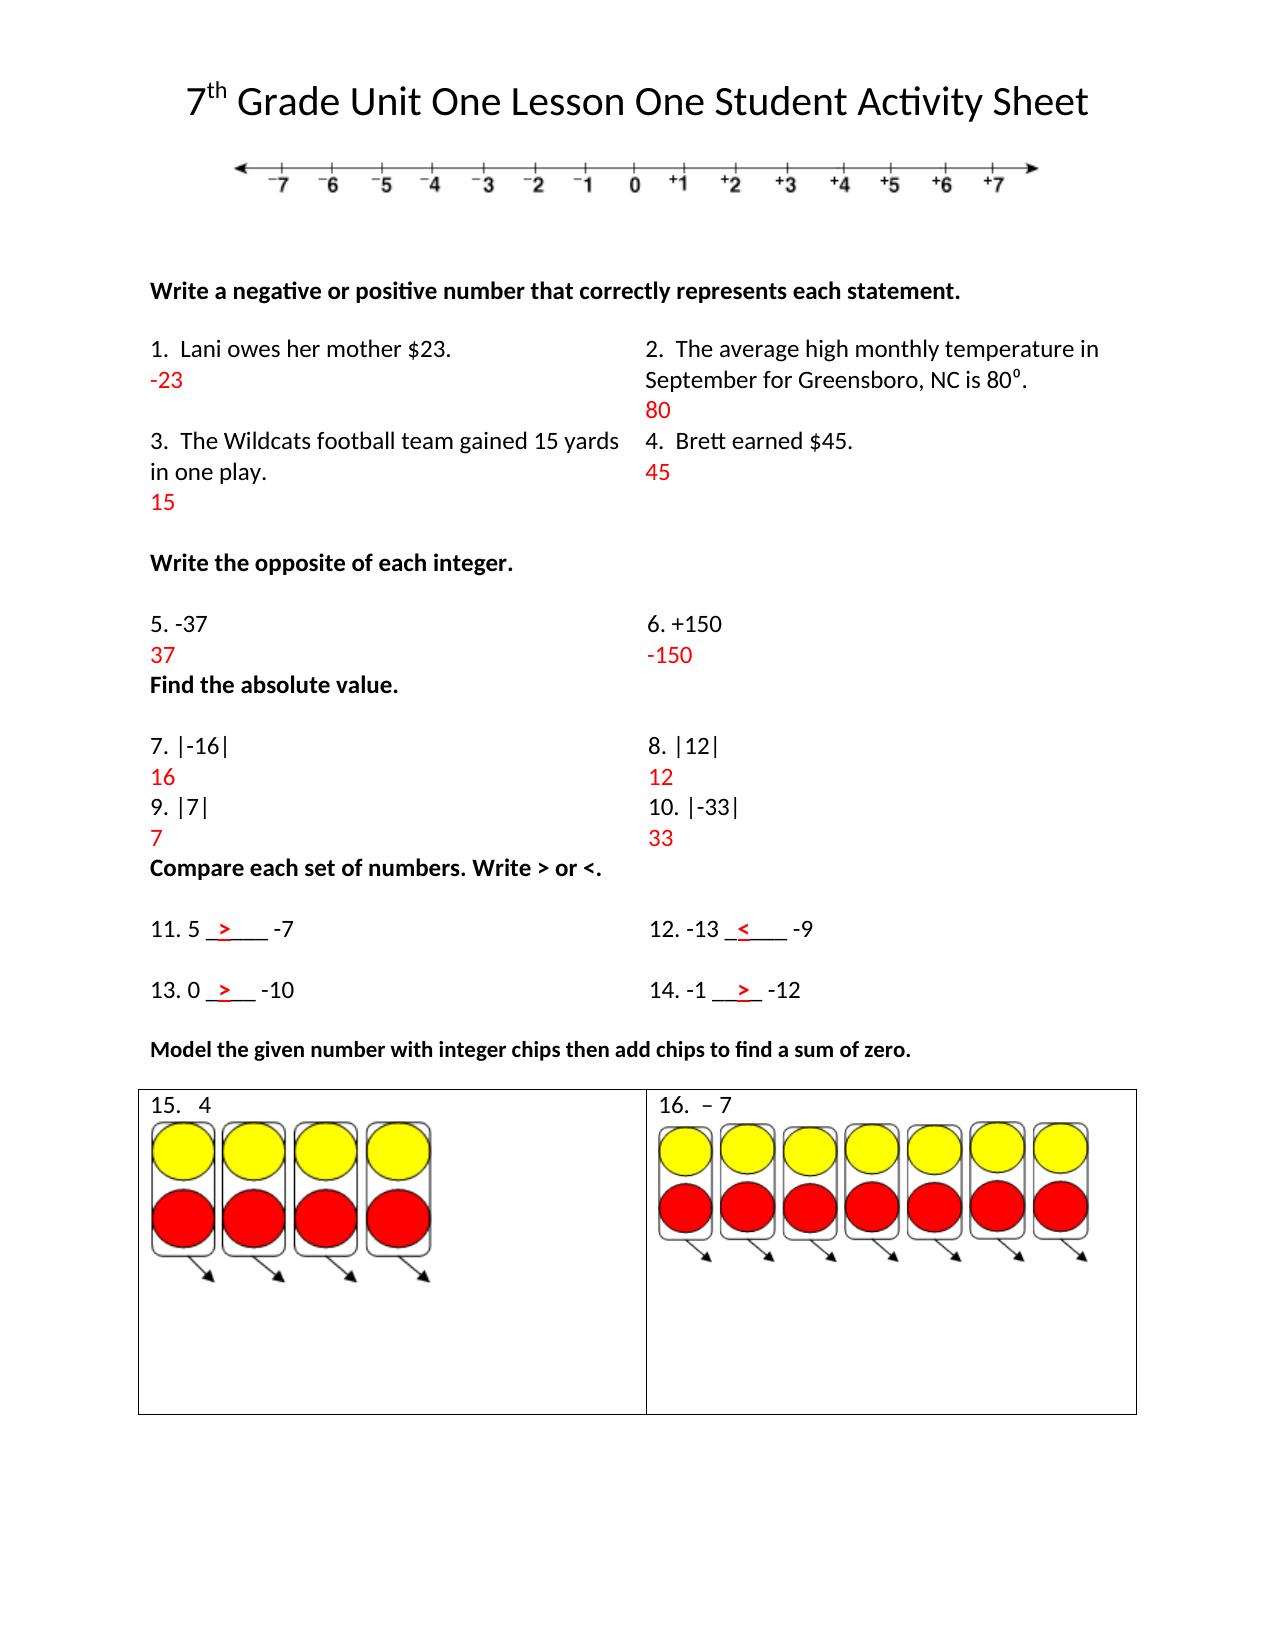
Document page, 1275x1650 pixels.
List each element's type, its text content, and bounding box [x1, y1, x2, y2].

text Model the given number with integer chips then add chips to find a sum of zero. [150, 1036, 1125, 1063]
table_header 8. |12| 12 [637, 730, 1136, 791]
table_header 15. 4 [139, 1090, 646, 1414]
text Write a negative or positive number that correctly represents each statement. [150, 275, 1125, 306]
text Find the absolute value. [150, 669, 1125, 700]
table_cell 10. |-33| 33 [637, 791, 1136, 852]
table_cell 9. |7| 7 [139, 791, 637, 852]
table_header 5. -37 37 [139, 608, 636, 669]
text Compare each set of numbers. Write > or <. [150, 852, 1125, 883]
picture [150, 1120, 439, 1292]
table_header 1. Lani owes her mother $23. -23 [139, 334, 634, 425]
table_header 2. The average high monthly temperature in September for Greensboro, NC is 80⁰. 80 [634, 334, 1136, 425]
text 15 [150, 486, 1125, 517]
table_cell 13. 0 _>__ -10 [139, 975, 637, 1036]
picture [225, 150, 1050, 197]
table_cell 14. -1 __>_ -12 [638, 975, 1136, 1036]
table_cell 3. The Wildcats football team gained 15 yards in one play. [139, 425, 634, 486]
table_header 16. – 7 [647, 1090, 1136, 1414]
picture [658, 1120, 1096, 1270]
table_header 7. |-16| 16 [139, 730, 637, 791]
table_cell 4. Brett earned $45. 45 [634, 425, 1136, 486]
table_header 12. -13 _<___ -9 [638, 914, 1136, 974]
table_header 11. 5 _>___ -7 [139, 914, 637, 974]
table_header 6. +150 -150 [636, 608, 1136, 669]
text Write the opposite of each integer. [150, 547, 1125, 578]
